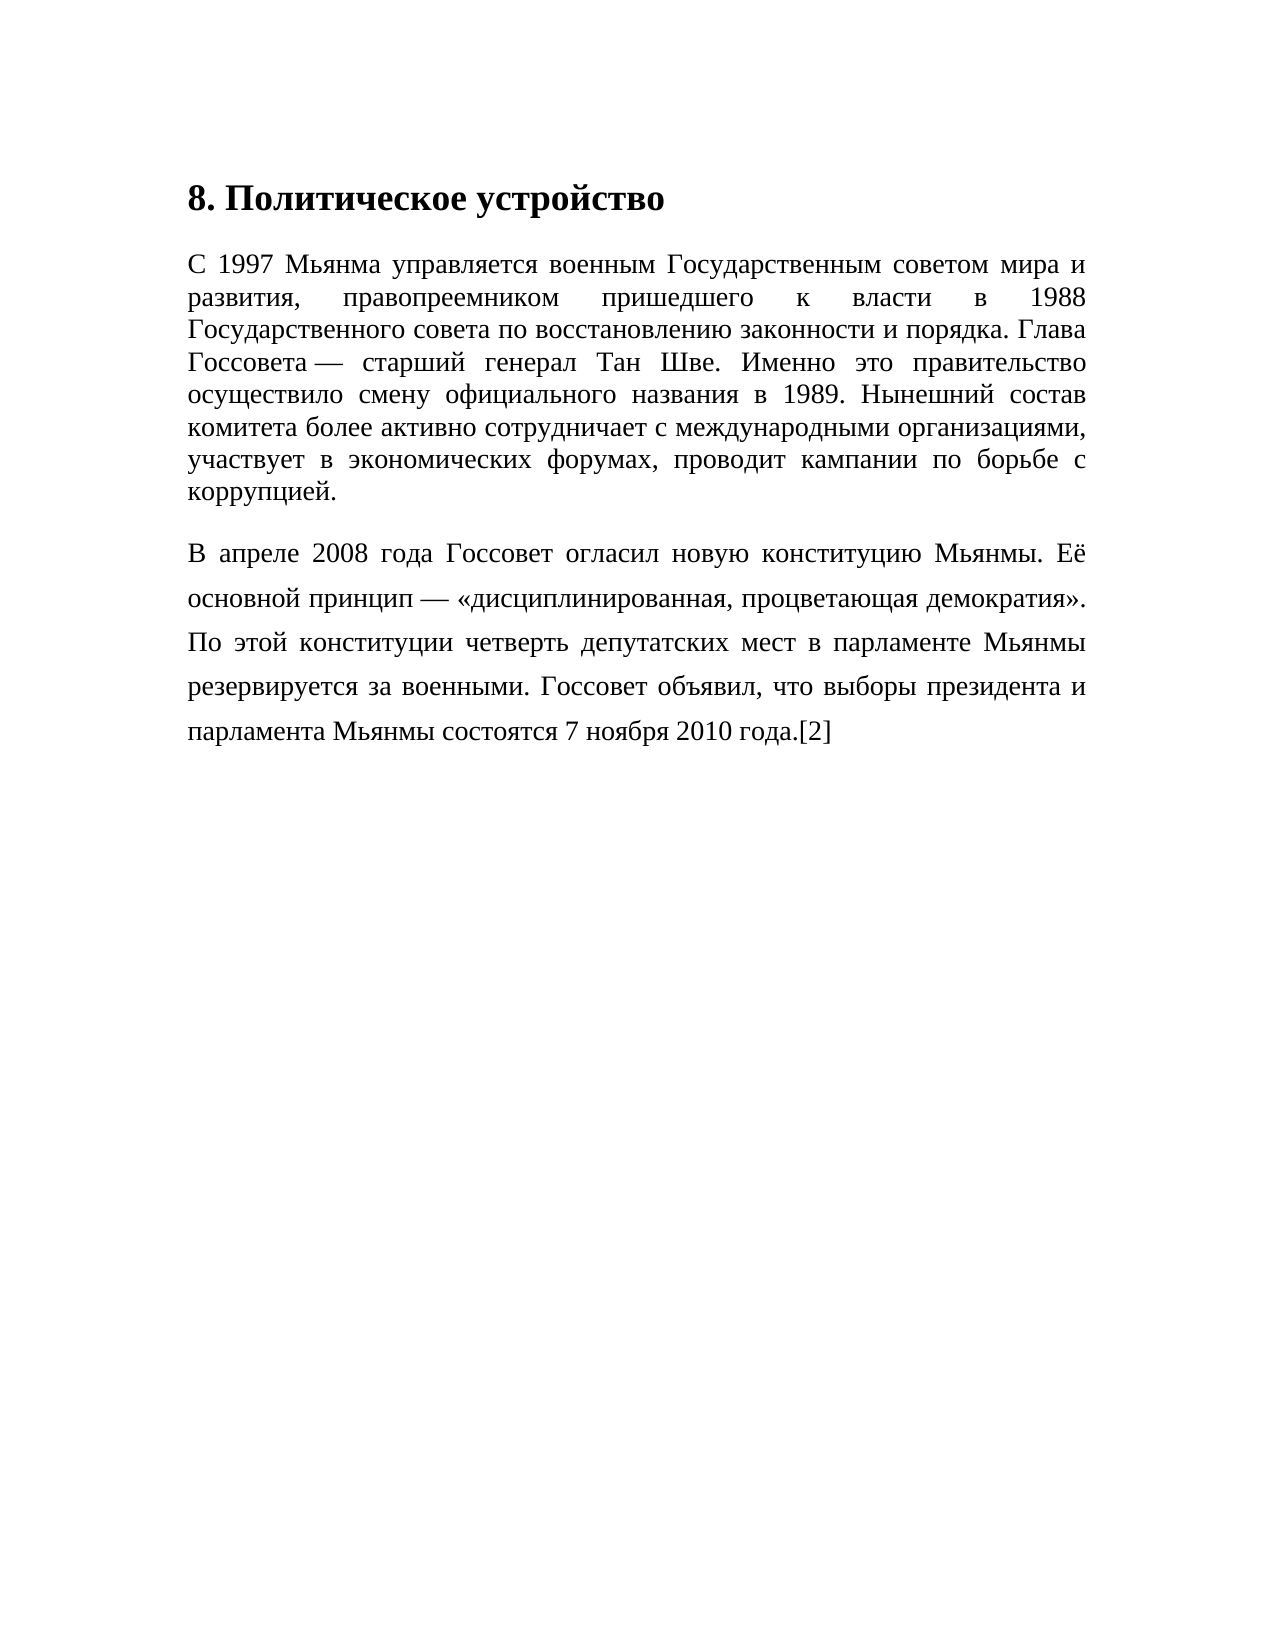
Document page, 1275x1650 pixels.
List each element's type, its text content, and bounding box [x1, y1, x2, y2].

list 8. Политическое устройство [187, 175, 1087, 218]
text С 1997 Мьянма управляется военным Государственным советом мира и развития, правопреемником пришедшего к власти в 1988 Государственного совета по восстановлению законности и порядка. Глава Госсовета — старший генерал Тан Шве. Именно это правительство осуществило смену официального названия в 1989. Нынешний состав комитета более активно сотрудничает с международными организациями, участвует в экономических форумах, проводит кампании по борьбе с коррупцией. [187, 248, 1087, 507]
text В апреле 2008 года Госсовет огласил новую конституцию Мьянмы. Её основной принцип — «дисциплинированная, процветающая демократия». По этой конституции четверть депутатских мест в парламенте Мьянмы резервируется за военными. Госсовет объявил, что выборы президента и парламента Мьянмы состоятся 7 ноября 2010 года.[2] [187, 536, 1087, 758]
